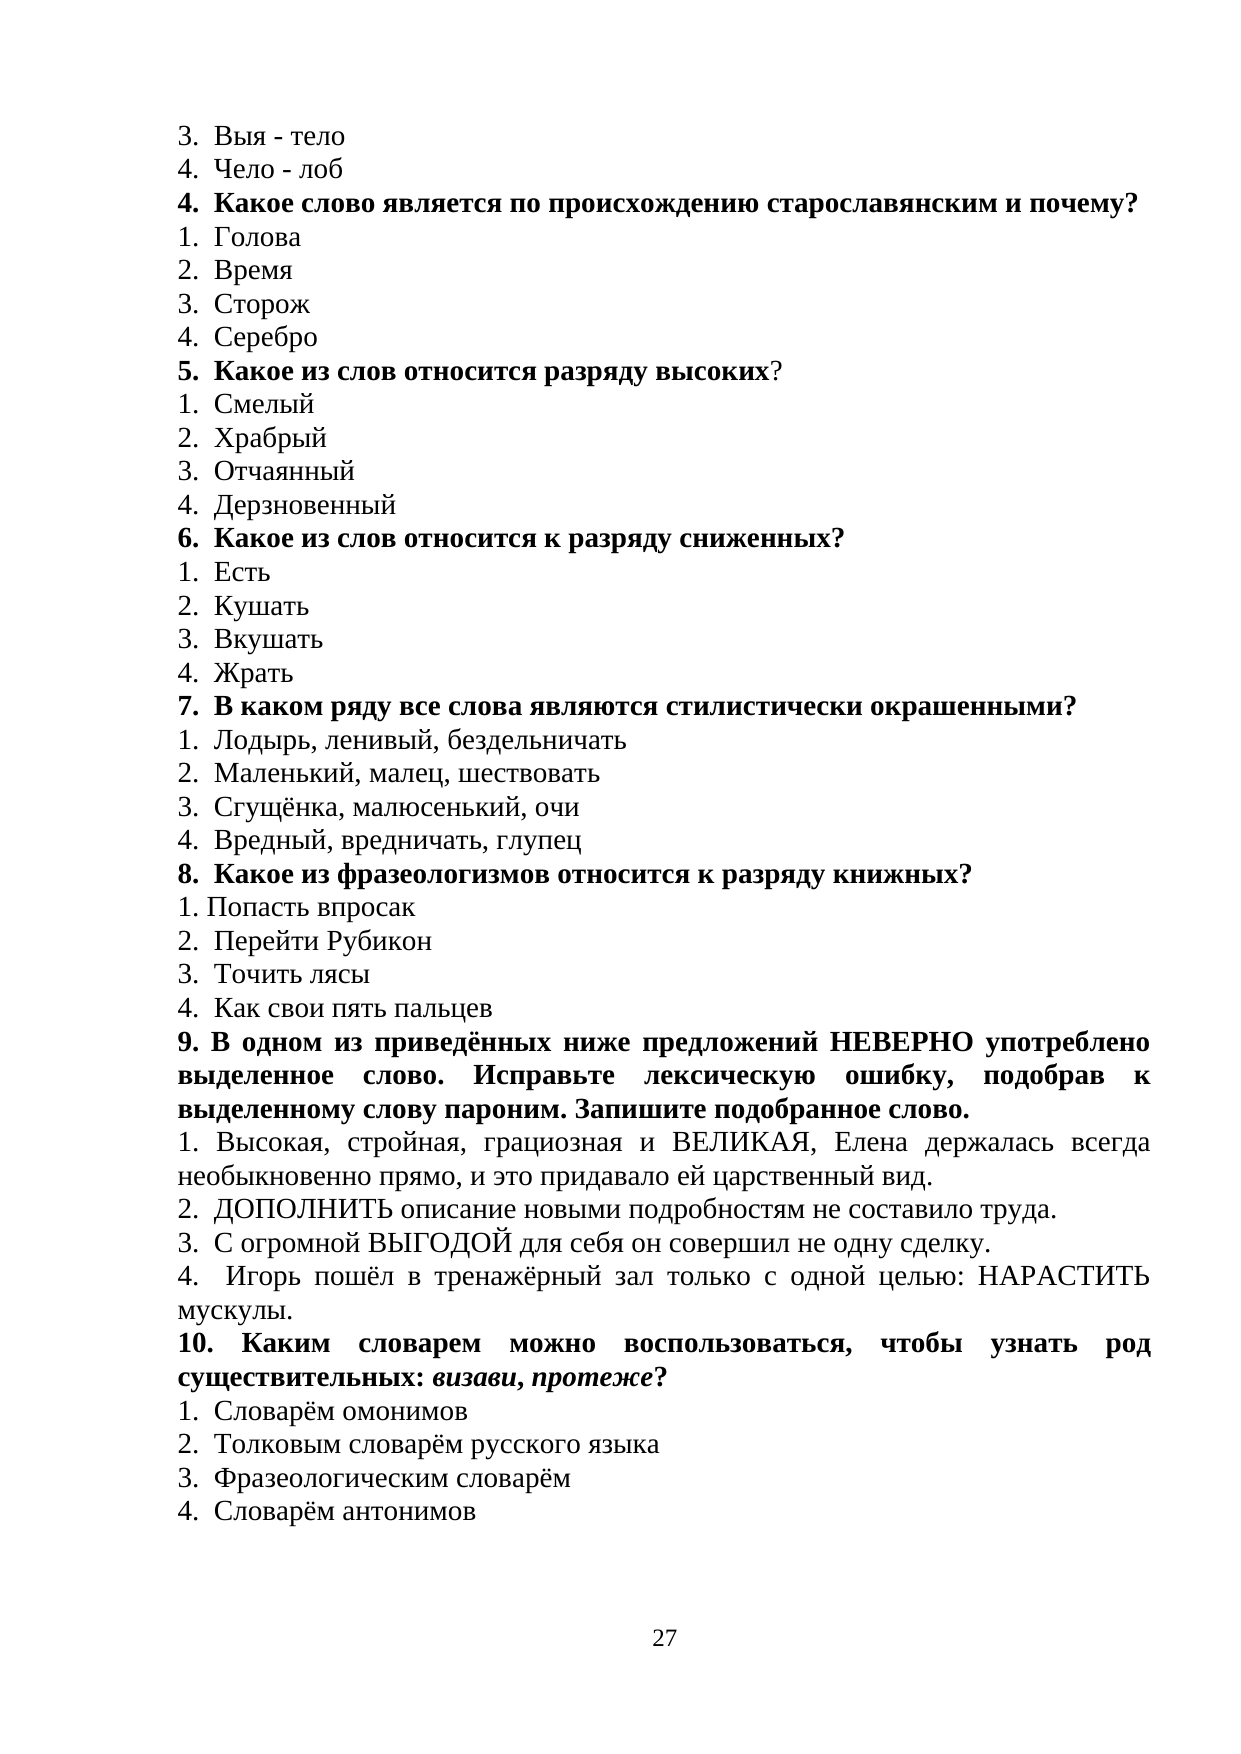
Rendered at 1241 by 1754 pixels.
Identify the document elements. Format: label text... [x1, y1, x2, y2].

text 2. В каком словосочетании есть народно-поэтический эпитет? 1. Красная девица 2. Красный цветок 3. Красная краска 4. Красная ткань [177, 1057, 1152, 1225]
text 9. В одном из приведённых ниже предложений НЕВЕРНО употреблено выделенное слово. Исправьте лексическую ошибку, подобрав к выделенному слову пароним. Запишите подобранное слово. [177, 219, 1152, 319]
text 3. С огромной ВЫГОДОЙ для себя он совершил не одну сделку. [177, 420, 1152, 453]
text 2. ДОПОЛНИТЬ описание новыми подробностям не составило труда. [177, 386, 1152, 420]
text Тест [177, 789, 1152, 822]
text 4. Словарём антонимов [177, 688, 1152, 722]
text 1. Словарём омонимов [177, 588, 1152, 621]
text 3. Глубокие знания [177, 990, 1152, 1024]
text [177, 118, 1152, 219]
text 3. Фразеологическим словарём [177, 655, 1152, 688]
text 2 вариант [177, 822, 1152, 856]
text 2. Толковым словарём русского языка [177, 621, 1152, 655]
text 4. Какое слово является по происхождению старославянским и почему? 1. Сторож 2. Серебро 3. Голова 4. Время [177, 1393, 1152, 1560]
text 10. Каким словарем можно воспользоваться, чтобы узнать род существительных: визави, протеже? [177, 521, 1152, 588]
text 1. В каком случае употреблено слово с индивидуально-авторским переносным значением? 1. Седой туман [177, 856, 1152, 957]
text 2. Мягкий характер [177, 957, 1152, 990]
text 4. Глухая ночь [177, 1024, 1152, 1057]
text 3. В каком случае значение устаревшего слова определено неправильно? 1. Выя - тело 2. Ланиты - щёки 3. Чело - лоб 4. Десница - правая рука [177, 1225, 1152, 1393]
text 1. Высокая, стройная, грациозная и ВЕЛИКАЯ, Елена держалась всегда необыкновенно прямо, и это придавало ей царственный вид. [177, 319, 1152, 386]
text 4. Игорь пошёл в тренажёрный зал только с одной целью: НАРАСТИТЬ мускулы. [177, 453, 1152, 521]
